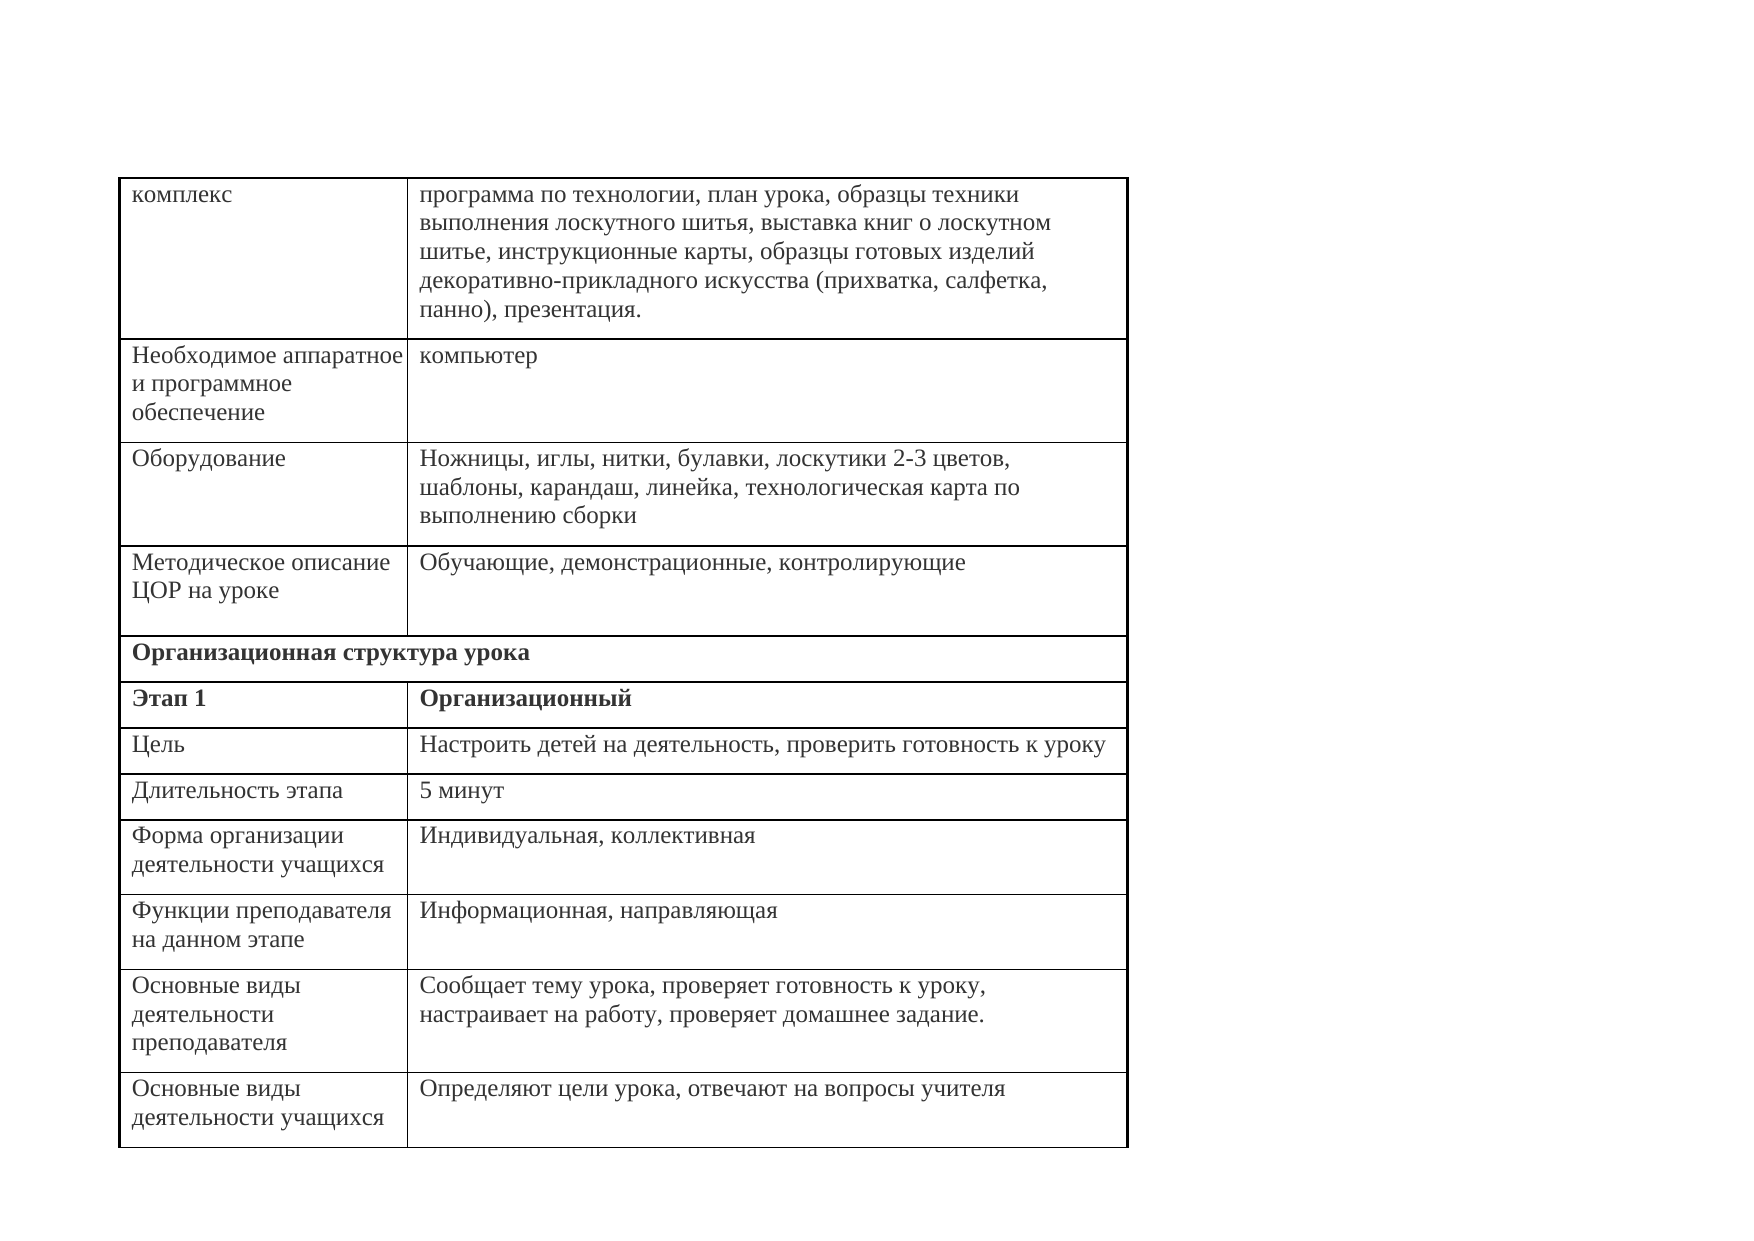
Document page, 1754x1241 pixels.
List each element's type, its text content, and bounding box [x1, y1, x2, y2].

table_cell Функции преподавателя на данном этапе [121, 895, 407, 968]
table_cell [408, 1073, 1126, 1147]
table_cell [408, 179, 1126, 338]
table_cell 5 минут [408, 775, 1126, 819]
table_cell Индивидуальная, коллективная [408, 821, 1126, 894]
table_cell Необходимое аппаратное и программное обеспечение [121, 340, 407, 442]
table_cell Методическое описание ЦОР на уроке [121, 547, 407, 635]
table_cell компьютер [408, 340, 1126, 442]
table_cell Организационный [408, 683, 1126, 727]
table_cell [121, 1073, 407, 1147]
table_cell Цель [121, 729, 407, 773]
table_cell Длительность этапа [121, 775, 407, 819]
table_cell Настроить детей на деятельность, проверить готовность к уроку [408, 729, 1126, 773]
table_cell Основные виды деятельности преподавателя [121, 970, 407, 1072]
table_cell Оборудование [121, 443, 407, 545]
table_cell Информационная, направляющая [408, 895, 1126, 968]
table_cell Ножницы, иглы, нитки, булавки, лоскутики 2-3 цветов, шаблоны, карандаш, линейка, технологическая карта по выполнению сборки [408, 443, 1126, 545]
table_cell Обучающие, демонстрационные, контролирующие [408, 547, 1126, 635]
table_cell Этап 1 [121, 683, 407, 727]
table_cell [121, 179, 407, 338]
table_cell Сообщает тему урока, проверяет готовность к уроку, настраивает на работу, проверяет домашнее задание. [408, 970, 1126, 1072]
table_cell Организационная структура урока [121, 637, 1126, 681]
table_cell Форма организации деятельности учащихся [121, 821, 407, 894]
